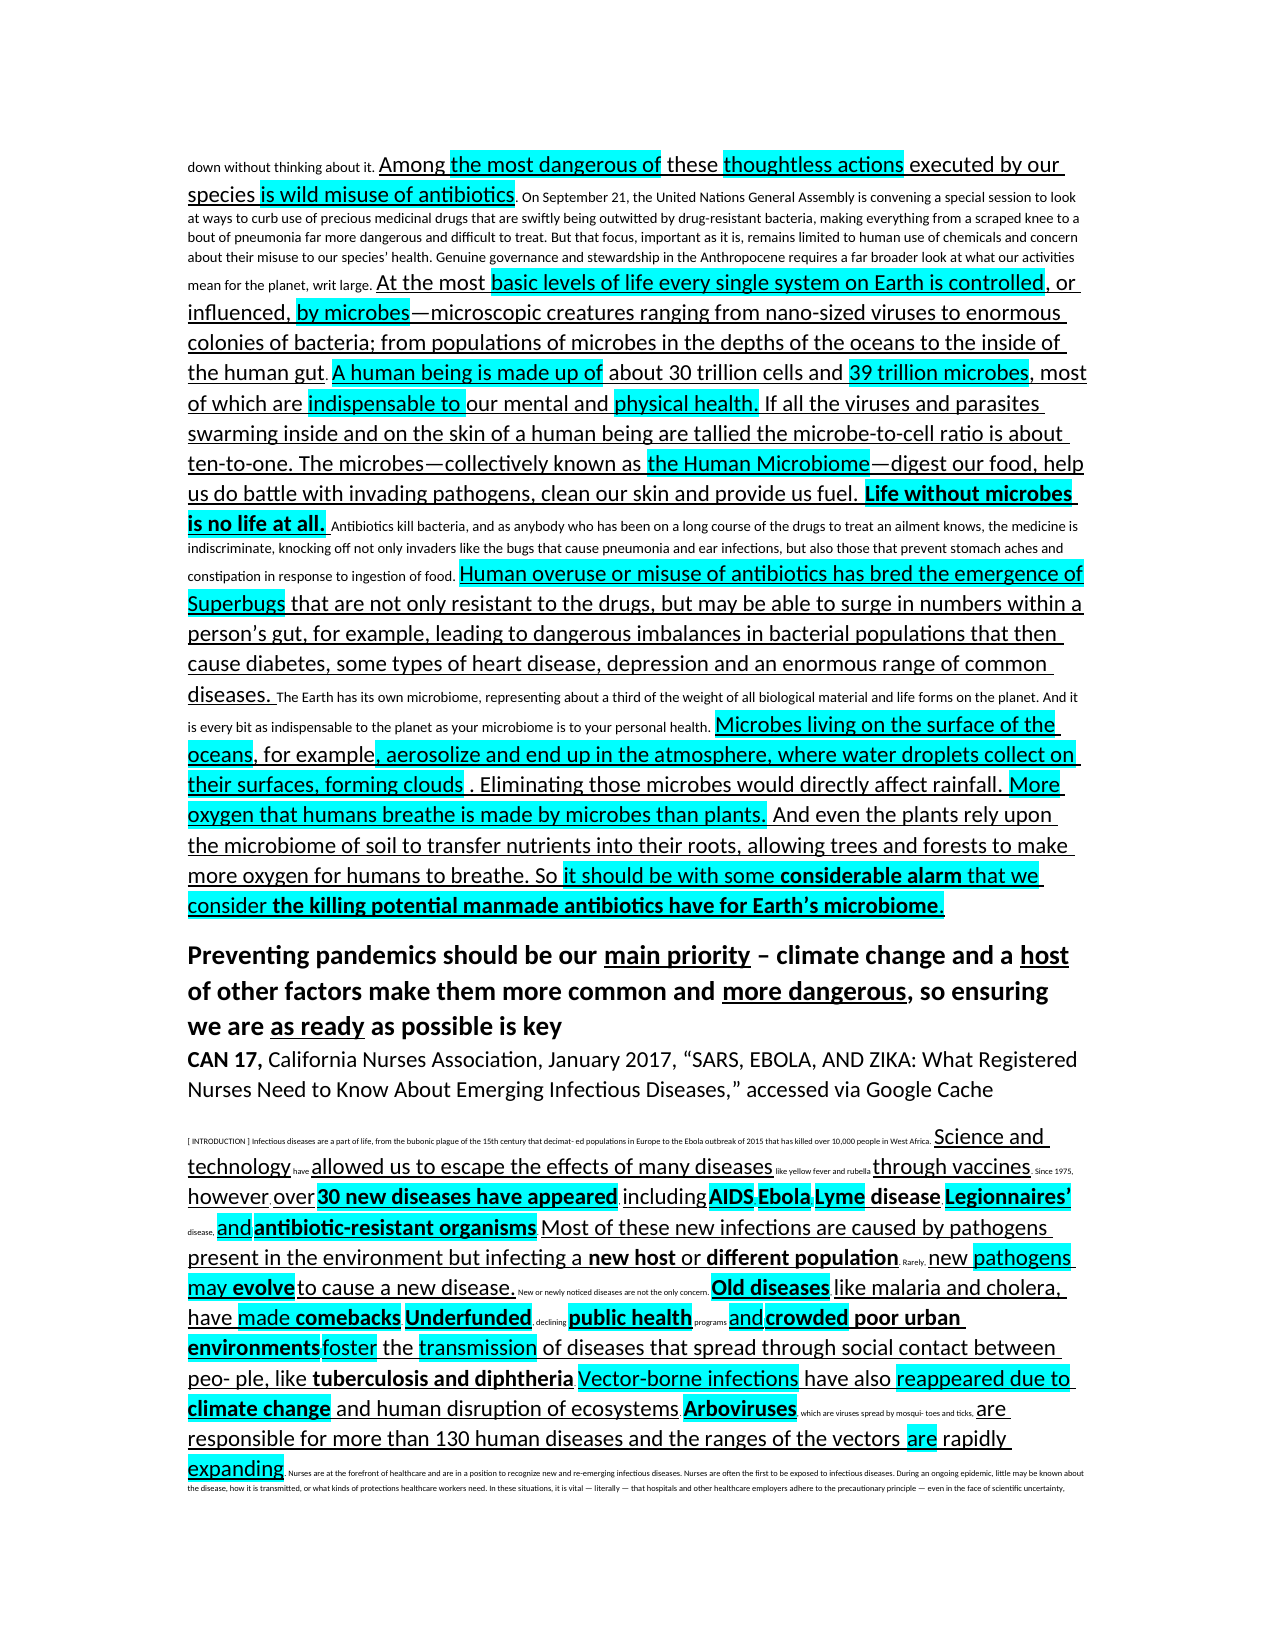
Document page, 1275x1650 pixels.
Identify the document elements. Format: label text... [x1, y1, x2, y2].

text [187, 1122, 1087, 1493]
text CAN 17, California Nurses Association, January 2017, “SARS, EBOLA, AND ZIKA: What Registered Nurses Need to Know About Emerging Infectious Diseases,” accessed via Google Cache [187, 1045, 1087, 1103]
subtitle Preventing pandemics should be our main priority – climate change and a host of other factors make them more common and more dangerous, so ensuring we are as ready as possible is key [187, 938, 1087, 1042]
